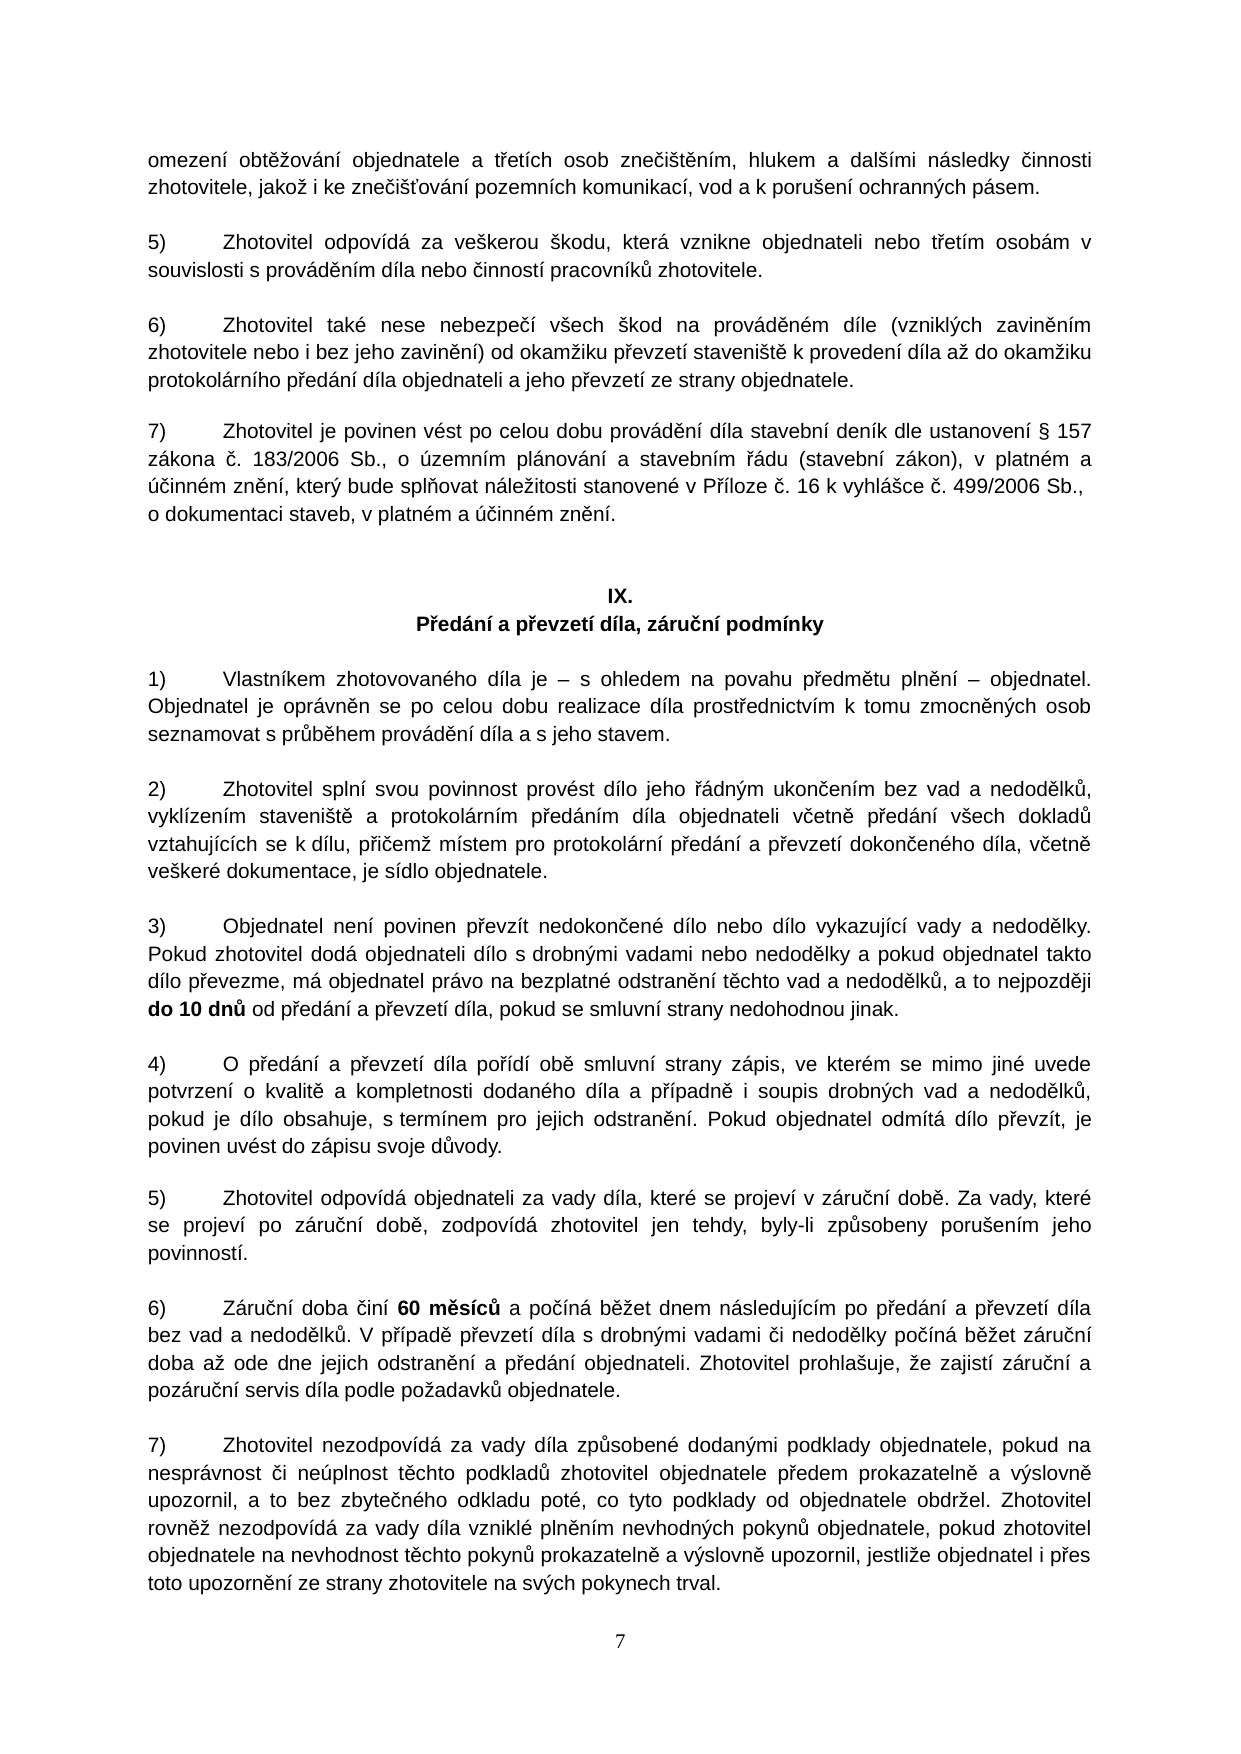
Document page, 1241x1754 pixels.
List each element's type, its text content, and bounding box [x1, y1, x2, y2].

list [148, 148, 1093, 199]
list Objednatel není povinen převzít nedokončené dílo nebo dílo vykazující vady a nedodělky. Pokud zhotovitel dodá objednateli dílo s drobnými vadami nebo nedodělky a pokud objednatel takto dílo převezme, má objednatel právo na bezplatné odstranění těchto vad a nedodělků, a to nejpozději do 10 dnů od předání a převzetí díla, pokud se smluvní strany nedohodnou jinak. [148, 914, 1093, 1021]
text IX. [148, 584, 1093, 608]
list Záruční doba činí 60 měsíců a počíná běžet dnem následujícím po předání a převzetí díla bez vad a nedodělků. V případě převzetí díla s drobnými vadami či nedodělky počíná běžet záruční doba až ode dne jejich odstranění a předání objednateli. Zhotovitel prohlašuje, že zajistí záruční a pozáruční servis díla podle požadavků objednatele. [148, 1296, 1093, 1402]
list Zhotovitel je povinen vést po celou dobu provádění díla stavební deník dle ustanovení § 157 zákona č. 183/2006 Sb., o územním plánování a stavebním řádu (stavební zákon), v platném a účinném znění, který bude splňovat náležitosti stanovené v Příloze č. 16 k vyhlášce č. 499/2006 Sb., o dokumentaci staveb, v platném a účinném znění. [148, 419, 1093, 526]
list Zhotovitel odpovídá za veškerou škodu, která vznikne objednateli nebo třetím osobám v souvislosti s prováděním díla nebo činností pracovníků zhotovitele. [148, 230, 1093, 282]
list Zhotovitel splní svou povinnost provést dílo jeho řádným ukončením bez vad a nedodělků, vyklízením staveniště a protokolárním předáním díla objednateli včetně předání všech dokladů vztahujících se k dílu, přičemž místem pro protokolární předání a převzetí dokončeného díla, včetně veškeré dokumentace, je sídlo objednatele. [148, 777, 1093, 883]
list Zhotovitel nezodpovídá za vady díla způsobené dodanými podklady objednatele, pokud na nesprávnost či neúplnost těchto podkladů zhotovitel objednatele předem prokazatelně a výslovně upozornil, a to bez zbytečného odkladu poté, co tyto podklady od objednatele obdržel. Zhotovitel rovněž nezodpovídá za vady díla vzniklé plněním nevhodných pokynů objednatele, pokud zhotovitel objednatele na nevhodnost těchto pokynů prokazatelně a výslovně upozornil, jestliže objednatel i přes toto upozornění ze strany zhotovitele na svých pokynech trval. [148, 1433, 1093, 1594]
list Zhotovitel odpovídá objednateli za vady díla, které se projeví v záruční době. Za vady, které se projeví po záruční době, zodpovídá zhotovitel jen tehdy, byly-li způsobeny porušením jeho povinností. [148, 1186, 1093, 1264]
list Zhotovitel také nese nebezpečí všech škod na prováděném díle (vzniklých zaviněním zhotovitele nebo i bez jeho zavinění) od okamžiku převzetí staveniště k provedení díla až do okamžiku protokolárního předání díla objednateli a jeho převzetí ze strany objednatele. [148, 313, 1093, 392]
text Předání a převzetí díla, záruční podmínky [148, 612, 1093, 636]
list Vlastníkem zhotovovaného díla je – s ohledem na povahu předmětu plnění – objednatel. Objednatel je oprávněn se po celou dobu realizace díla prostřednictvím k tomu zmocněných osob seznamovat s průběhem provádění díla a s jeho stavem. [148, 667, 1093, 746]
list O předání a převzetí díla pořídí obě smluvní strany zápis, ve kterém se mimo jiné uvede potvrzení o kvalitě a kompletnosti dodaného díla a případně i soupis drobných vad a nedodělků, pokud je dílo obsahuje, s termínem pro jejich odstranění. Pokud objednatel odmítá dílo převzít, je povinen uvést do zápisu svoje důvody. [148, 1052, 1093, 1158]
